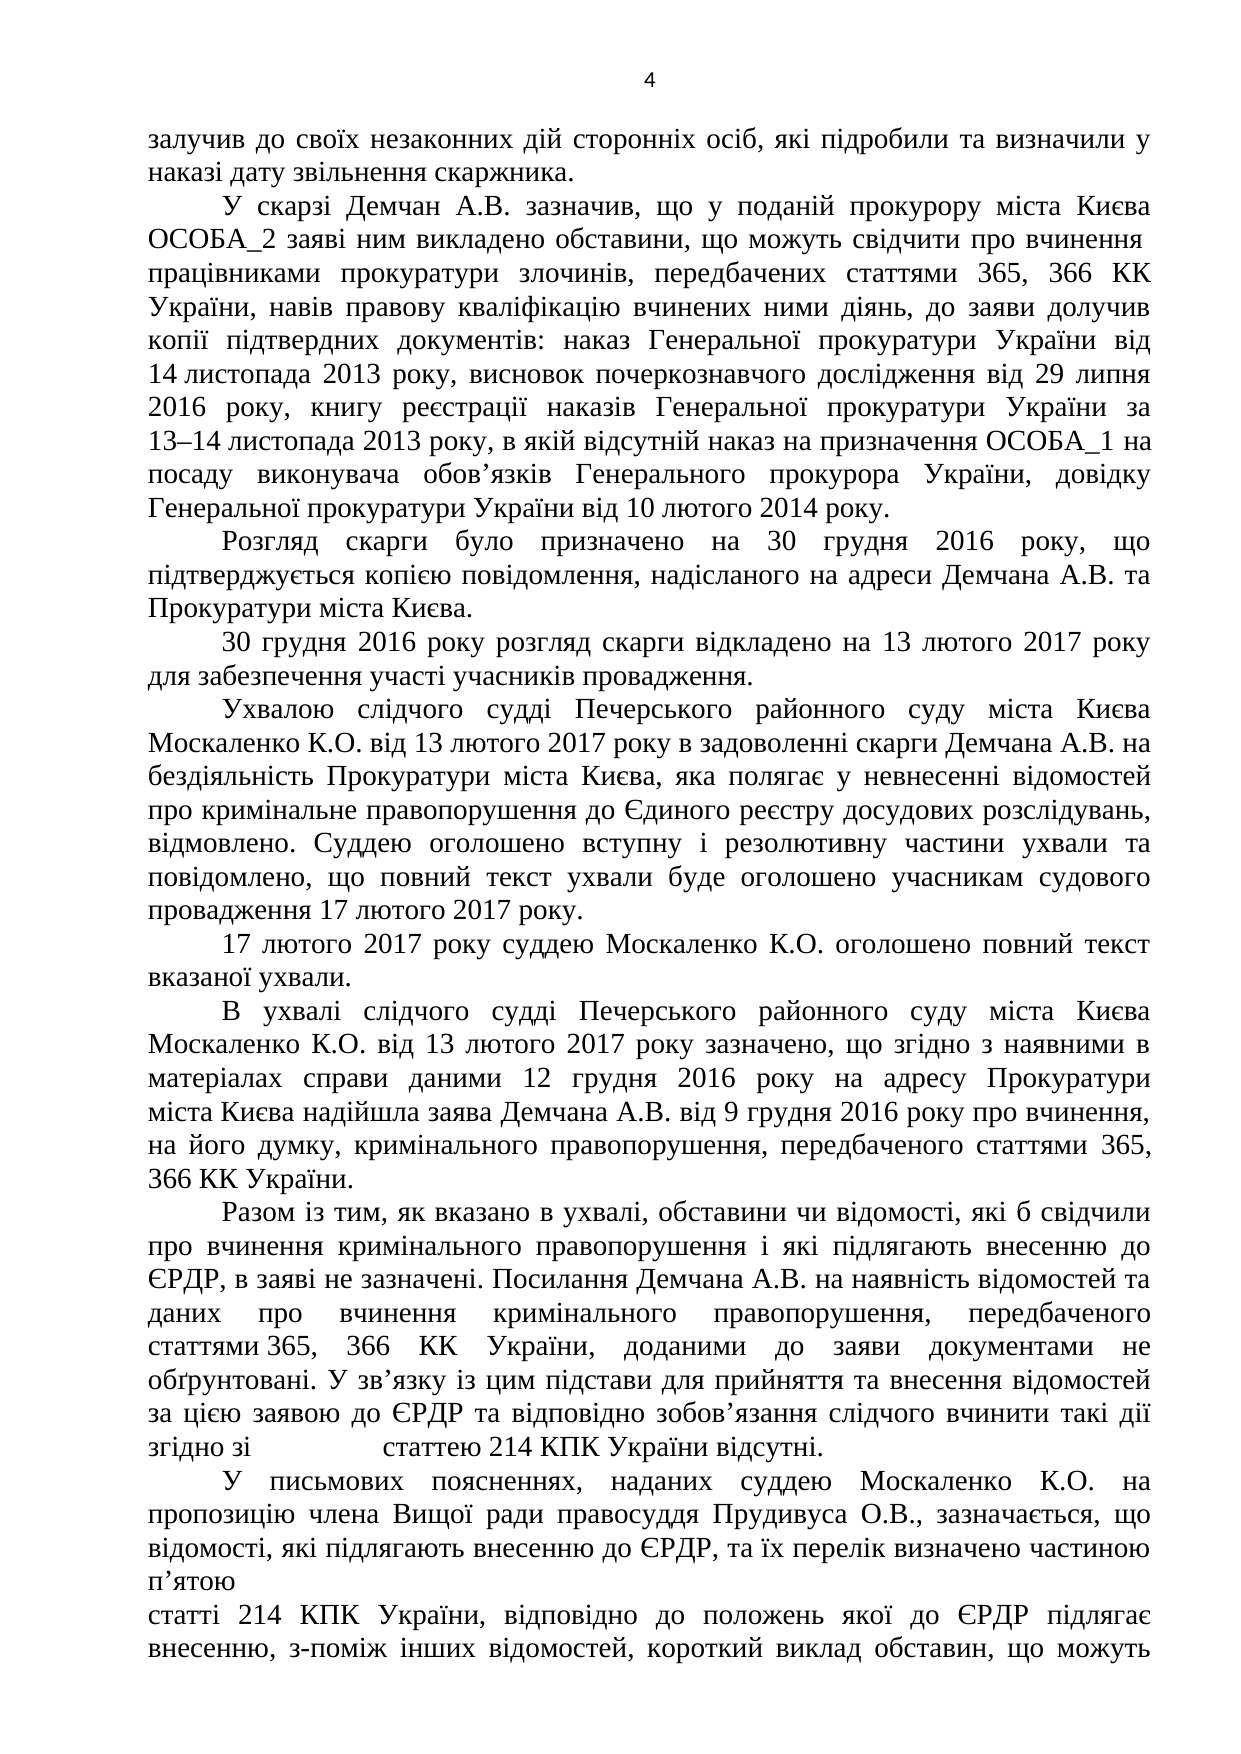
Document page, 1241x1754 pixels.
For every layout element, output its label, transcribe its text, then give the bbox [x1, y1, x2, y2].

text У скарзі Демчан А.В. зазначив, що у поданій прокурору міста Києва ОСОБА_2 заяві ним викладено обставини, що можуть свідчити про вчинення працівниками прокуратури злочинів, передбачених статтями 365, 366 КК України, навів правову кваліфікацію вчинених ними діянь, до заяви долучив копії підтвердних документів: наказ Генеральної прокуратури України від 14 листопада 2013 року, висновок почеркознавчого дослідження від 29 липня 2016 року, книгу реєстрації наказів Генеральної прокуратури України за 13–14 листопада 2013 року, в якій відсутній наказ на призначення ОСОБА_1 на посаду виконувача обов’язків Генерального прокурора України, довідку Генеральної прокуратури України від 10 лютого 2014 року. [148, 188, 1152, 523]
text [148, 121, 1152, 188]
text Разом із тим, як вказано в ухвалі, обставини чи відомості, які б свідчили про вчинення кримінального правопорушення і які підлягають внесенню до ЄРДР, в заяві не зазначені. Посилання Демчана А.В. на наявність відомостей та даних про вчинення кримінального правопорушення, передбаченого статтями 365, 366 КК України, доданими до заяви документами не обґрунтовані. У зв’язку із цим підстави для прийняття та внесення відомостей за цією заявою до ЄРДР та відповідно зобов’язання слідчого вчинити такі дії згідно зі статтею 214 КПК України відсутні. [148, 1194, 1152, 1463]
text Розгляд скарги було призначено на 30 грудня 2016 року, що підтверджується копією повідомлення, надісланого на адреси Демчана А.В. та Прокуратури міста Києва. [148, 523, 1152, 624]
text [148, 1463, 1152, 1664]
text 17 лютого 2017 року суддею Москаленко К.О. оголошено повний текст вказаної ухвали. [148, 926, 1152, 993]
text Ухвалою слідчого судді Печерського районного суду міста Києва Москаленко К.О. від 13 лютого 2017 року в задоволенні скарги Демчана А.В. на бездіяльність Прокуратури міста Києва, яка полягає у невнесенні відомостей про кримінальне правопорушення до Єдиного реєстру досудових розслідувань, відмовлено. Суддею оголошено вступну і резолютивну частини ухвали та повідомлено, що повний текст ухвали буде оголошено учасникам судового провадження 17 лютого 2017 року. [148, 691, 1152, 926]
text В ухвалі слідчого судді Печерського районного суду міста Києва Москаленко К.О. від 13 лютого 2017 року зазначено, що згідно з наявними в матеріалах справи даними 12 грудня 2016 року на адресу Прокуратури міста Києва надійшла заява Демчана А.В. від 9 грудня 2016 року про вчинення, на його думку, кримінального правопорушення, передбаченого статтями 365, 366 КК України. [148, 993, 1152, 1194]
text 30 грудня 2016 року розгляд скарги відкладено на 13 лютого 2017 року для забезпечення участі учасників провадження. [148, 624, 1152, 691]
